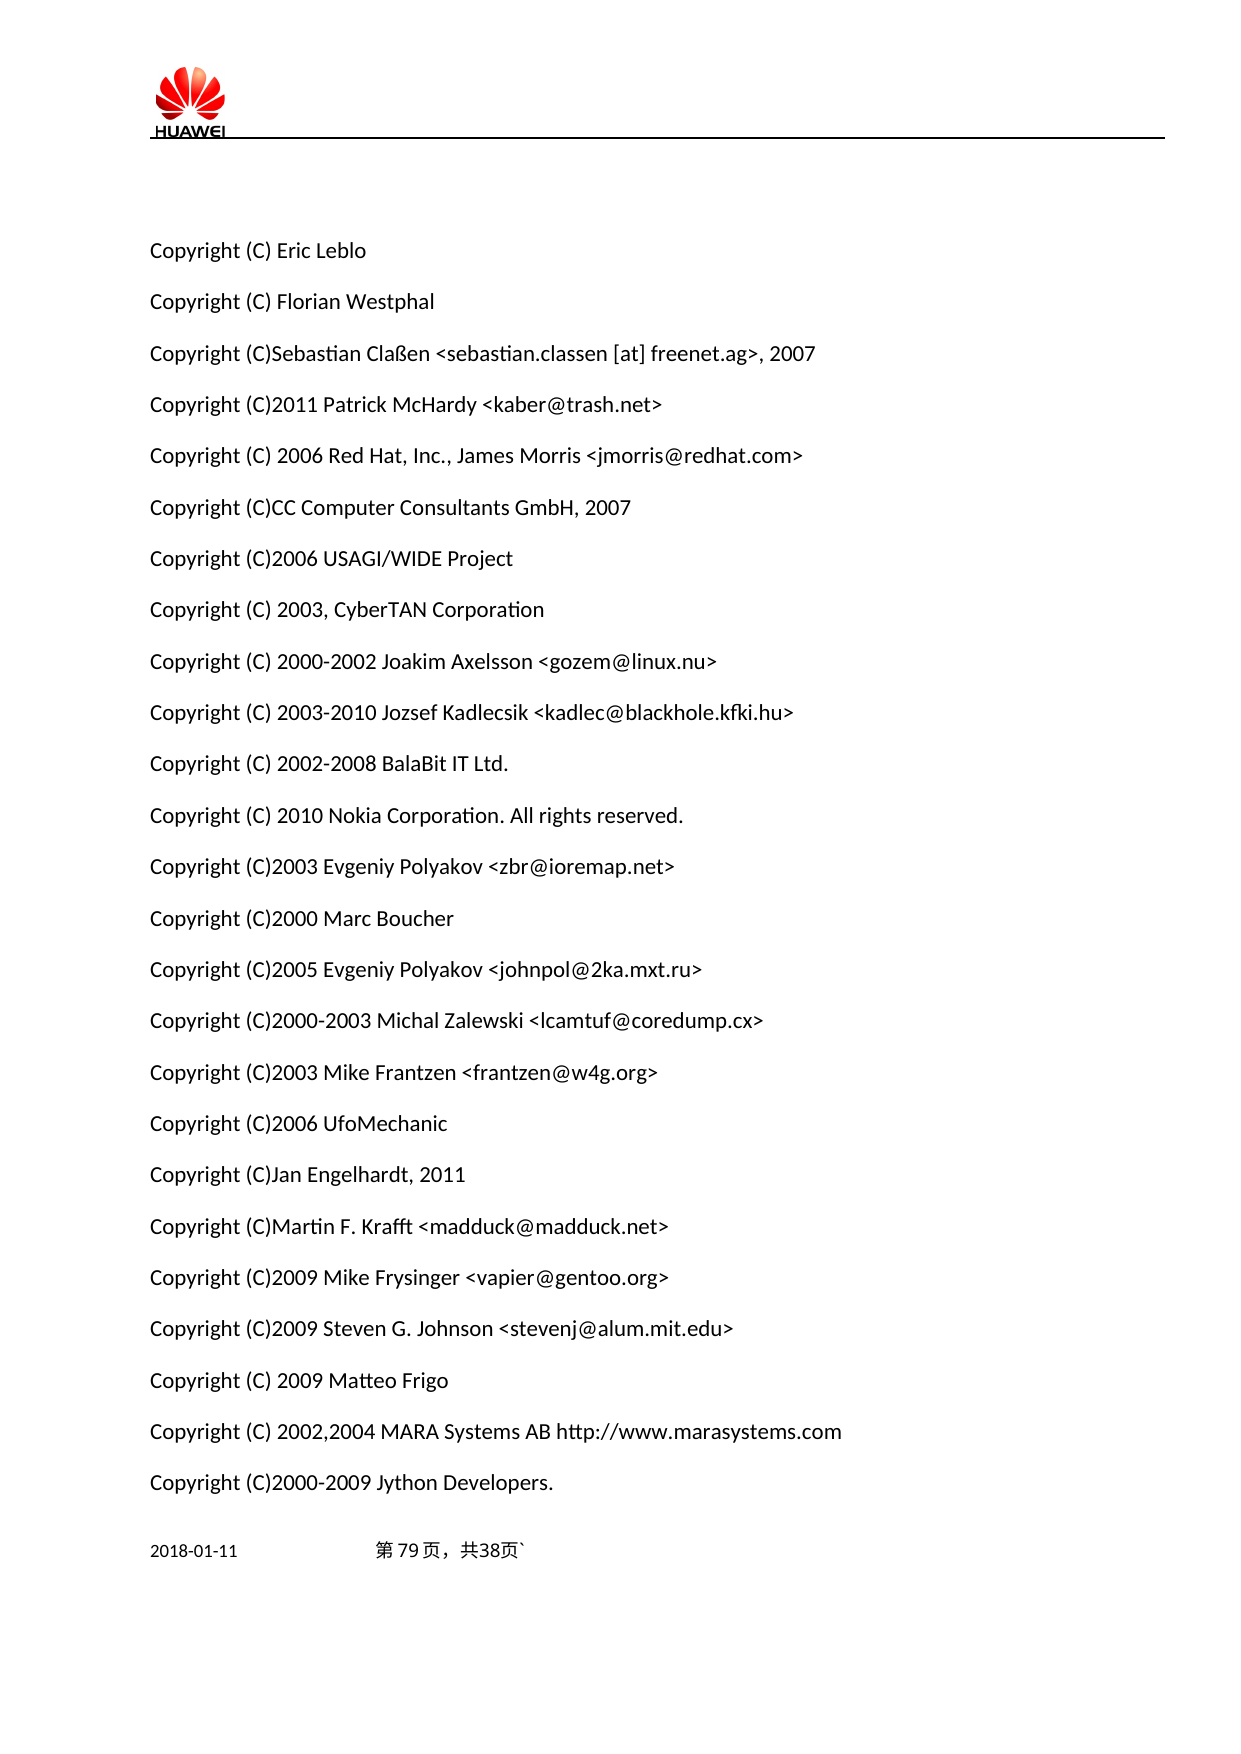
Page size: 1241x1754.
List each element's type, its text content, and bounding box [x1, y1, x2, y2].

text Copyright (C)2009 Steven G. Johnson <stevenj@alum.mit.edu> [150, 1312, 1090, 1345]
text Copyright (C)2000 Marc Boucher [150, 901, 1090, 934]
text Copyright (C) 2006 Red Hat, Inc., James Morris <jmorris@redhat.com> [150, 439, 1090, 472]
text Copyright (C)2003 Evgeniy Polyakov <zbr@ioremap.net> [150, 850, 1090, 883]
text Copyright (C) Florian Westphal [150, 285, 1090, 318]
text Copyright (C) 2009 Matteo Frigo [150, 1364, 1090, 1396]
text Copyright (C) 2010 Nokia Corporation. All rights reserved. [150, 799, 1090, 831]
text Copyright (C) 2000-2002 Joakim Axelsson <gozem@linux.nu> [150, 645, 1090, 677]
text Copyright (C)Jan Engelhardt, 2011 [150, 1158, 1090, 1191]
text Copyright (C)2000-2003 Michal Zalewski <lcamtuf@coredump.cx> [150, 1004, 1090, 1037]
text Copyright (C)2011 Patrick McHardy <kaber@trash.net> [150, 388, 1090, 420]
text Copyright (C)2005 Evgeniy Polyakov <johnpol@2ka.mxt.ru> [150, 953, 1090, 985]
text Copyright (C)2006 UfoMechanic [150, 1107, 1090, 1139]
text Copyright (C) Eric Leblo [150, 234, 1090, 266]
text Copyright (C)Martin F. Krafft <madduck@madduck.net> [150, 1209, 1090, 1242]
text Copyright (C) 2002,2004 MARA Systems AB http://www.marasystems.com [150, 1415, 1090, 1447]
text Copyright (C)2000-2009 Jython Developers. [150, 1466, 1090, 1499]
text Copyright (C)Sebastian Claßen <sebastian.classen [at] freenet.ag>, 2007 [150, 337, 1090, 369]
text Copyright (C) 2002-2008 BalaBit IT Ltd. [150, 747, 1090, 780]
picture [156, 67, 225, 137]
text Copyright (C)CC Computer Consultants GmbH, 2007 [150, 491, 1090, 523]
text Copyright (C)2003 Mike Frantzen <frantzen@w4g.org> [150, 1056, 1090, 1088]
text Copyright (C)2006 USAGI/WIDE Project [150, 542, 1090, 574]
text Copyright (C) 2003-2010 Jozsef Kadlecsik <kadlec@blackhole.kfki.hu> [150, 696, 1090, 728]
text Copyright (C) 2003, CyberTAN Corporation [150, 593, 1090, 626]
text Copyright (C)2009 Mike Frysinger <vapier@gentoo.org> [150, 1261, 1090, 1293]
